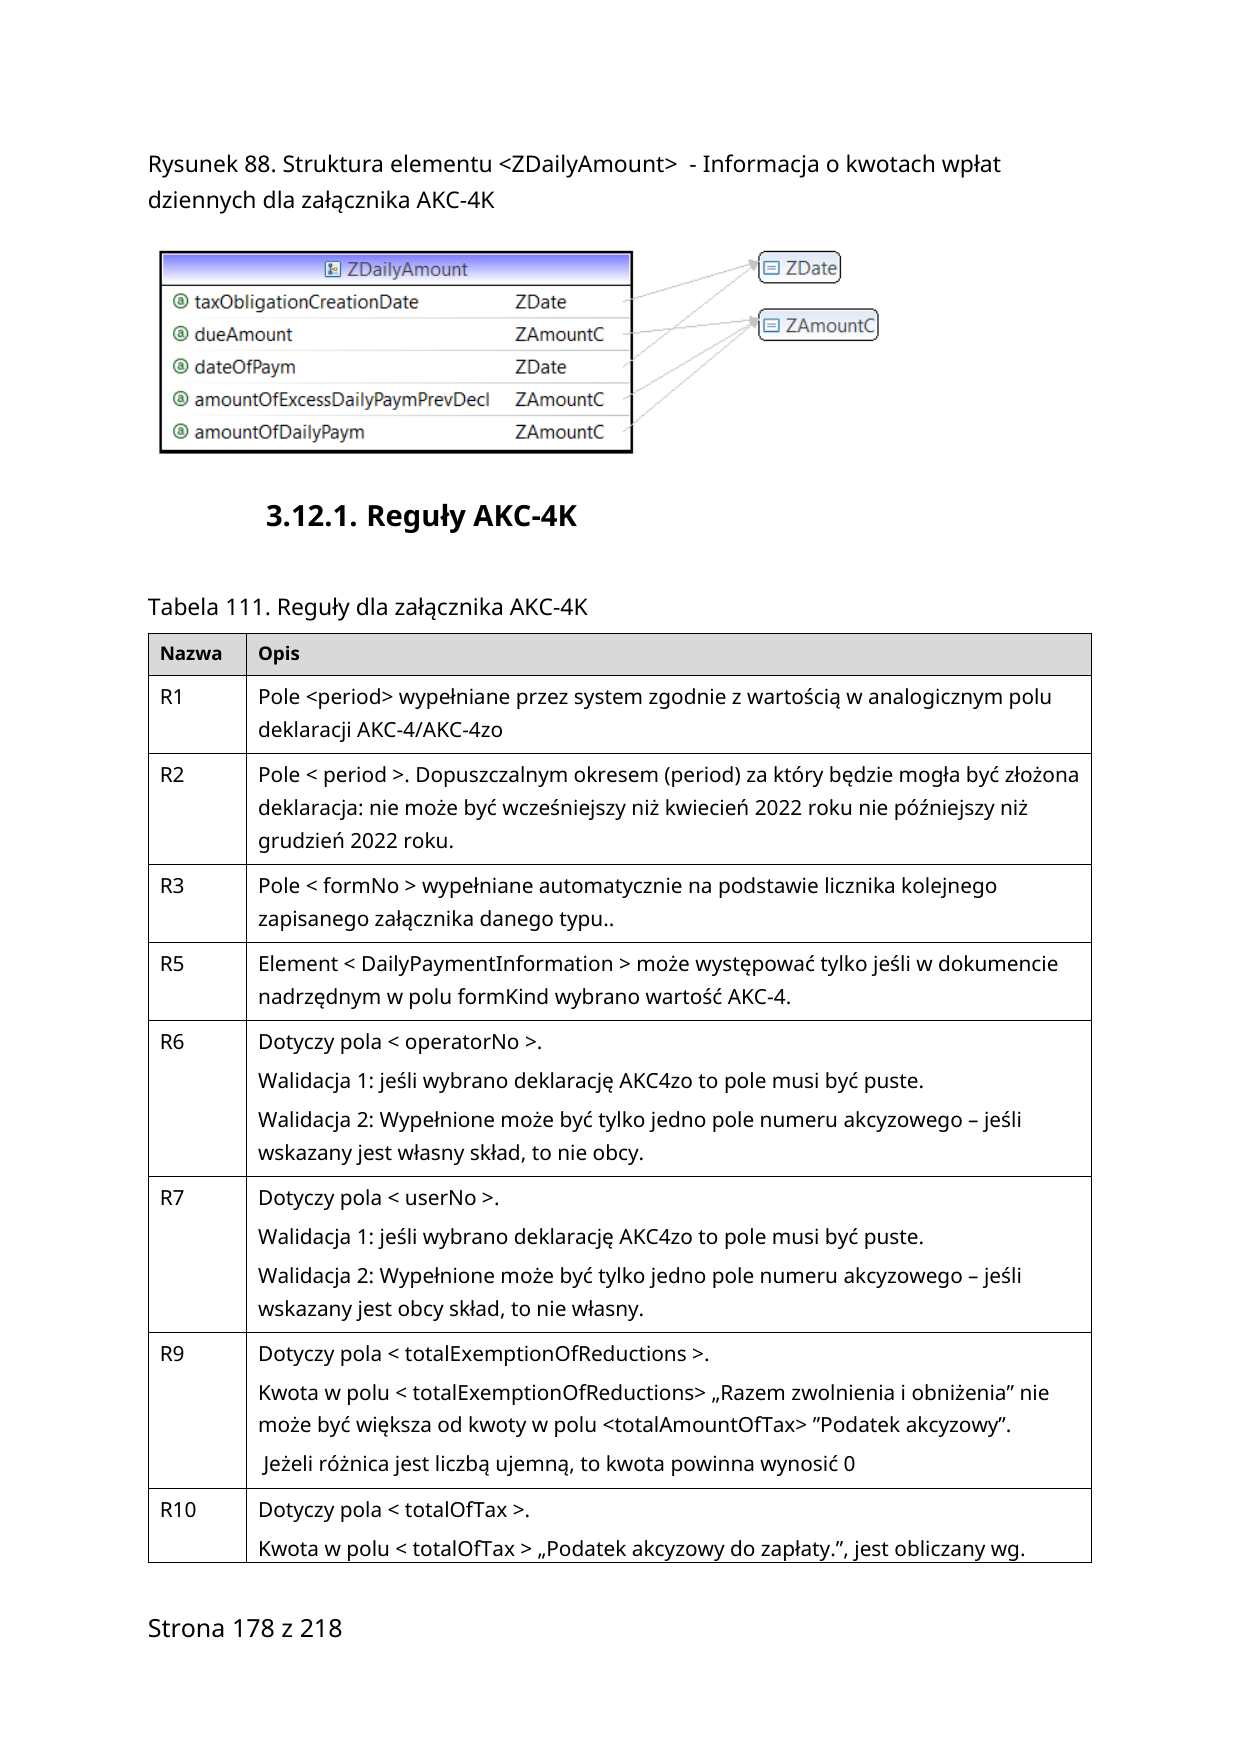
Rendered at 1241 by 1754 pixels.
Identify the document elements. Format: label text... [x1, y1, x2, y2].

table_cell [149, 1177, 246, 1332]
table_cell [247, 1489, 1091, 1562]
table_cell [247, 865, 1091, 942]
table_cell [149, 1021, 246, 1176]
text Tabela 111. Reguły dla załącznika AKC-4K [148, 591, 1092, 622]
text Rysunek 88. Struktura elementu <ZDailyAmount> - Informacja o kwotach wpłat dziennych dla załącznika AKC-4K [148, 148, 1092, 215]
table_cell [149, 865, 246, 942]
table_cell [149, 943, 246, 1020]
picture [147, 236, 890, 465]
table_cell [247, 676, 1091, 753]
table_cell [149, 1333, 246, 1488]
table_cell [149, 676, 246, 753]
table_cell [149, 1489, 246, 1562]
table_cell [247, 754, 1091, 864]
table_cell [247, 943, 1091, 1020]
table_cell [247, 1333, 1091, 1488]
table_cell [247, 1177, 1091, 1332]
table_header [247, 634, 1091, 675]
subtitle Reguły AKC-4K [266, 495, 1092, 535]
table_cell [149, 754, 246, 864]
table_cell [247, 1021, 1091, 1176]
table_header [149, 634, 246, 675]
